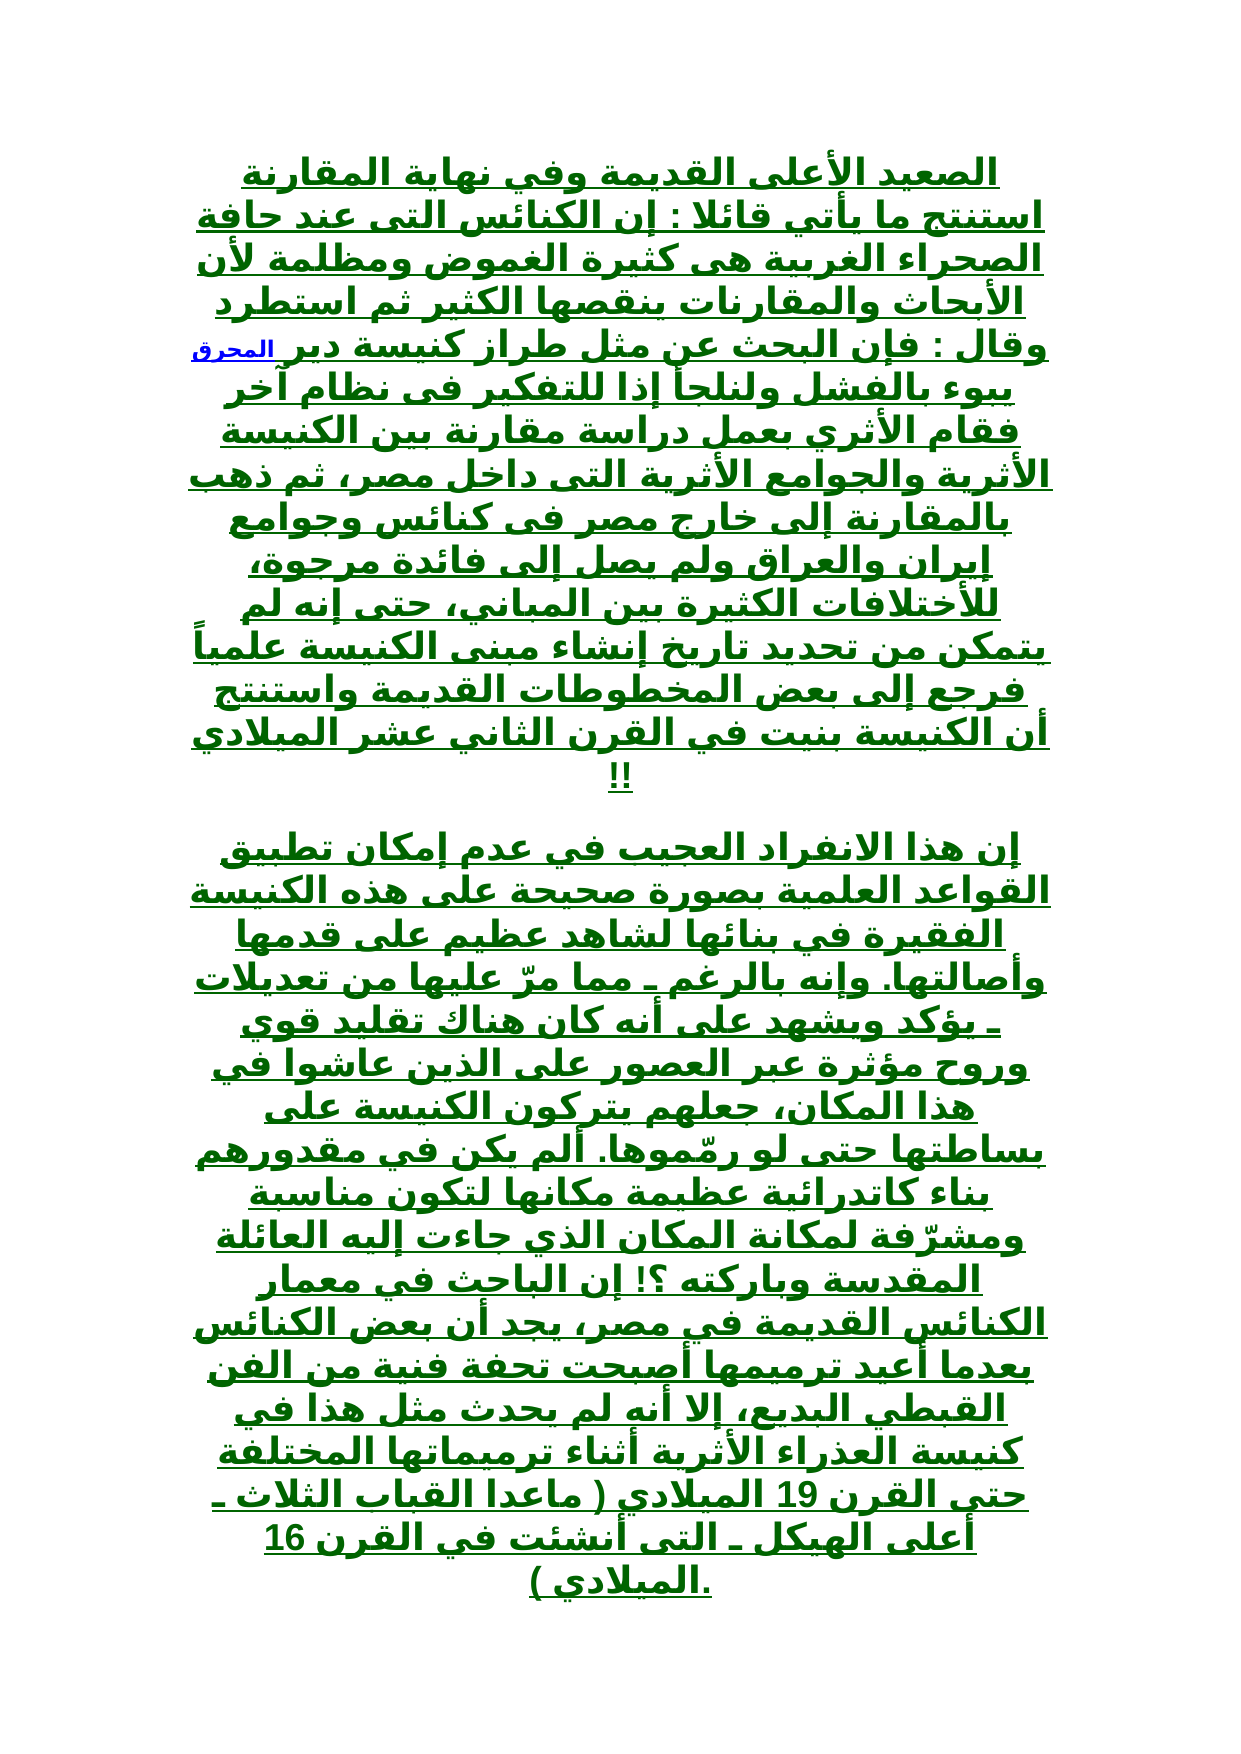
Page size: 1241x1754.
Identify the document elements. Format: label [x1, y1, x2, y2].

text [187, 150, 1053, 1602]
